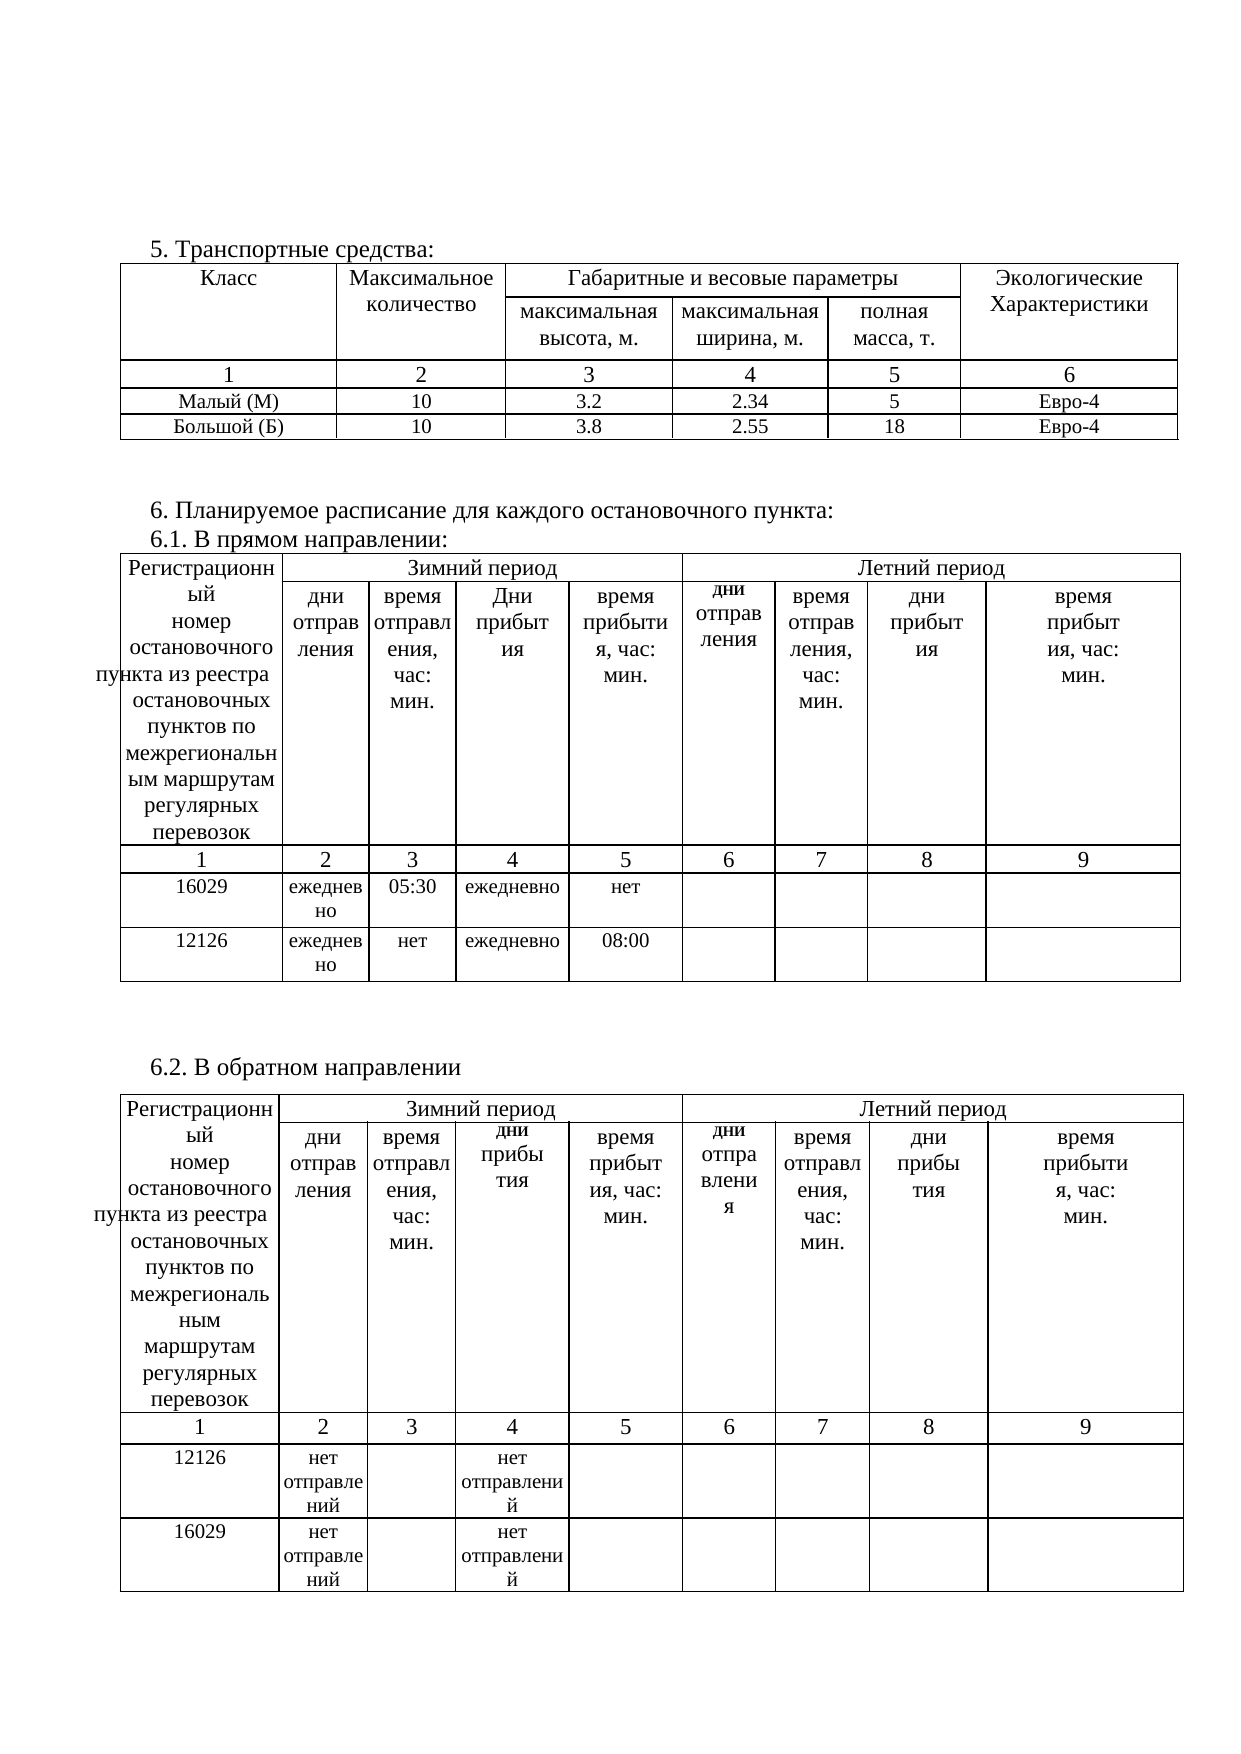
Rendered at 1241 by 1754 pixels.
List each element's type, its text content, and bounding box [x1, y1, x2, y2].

table_cell 4 [457, 846, 568, 872]
text 5. Транспортные средства: [150, 234, 1090, 263]
table_cell [868, 928, 985, 981]
table_header Регистрационный номер остановочного пункта из реестра остановочных пунктов по межрегиональным маршрутам регулярных перевозок [121, 554, 282, 844]
table_cell [776, 928, 867, 981]
table_cell [570, 1519, 682, 1591]
table_cell Евро-4 [961, 389, 1177, 413]
table_cell ежедневно [457, 928, 568, 981]
table_cell 8 [868, 846, 985, 872]
table_cell нет отправлений [456, 1519, 568, 1591]
table_cell 18 [829, 415, 960, 438]
table_cell дни отправ ления [283, 582, 368, 844]
table_cell [870, 1445, 987, 1517]
table_cell Евро-4 [961, 415, 1177, 438]
table_cell ДНИ отправ ления [683, 582, 774, 844]
table_cell 2 [283, 846, 368, 872]
table_cell 1 [121, 1413, 278, 1443]
table_header Экологические Характеристики [961, 264, 1177, 359]
table_cell 16029 [121, 1519, 278, 1591]
table_cell 7 [776, 1413, 869, 1443]
table_cell время отправл ения, час: мин. [776, 1123, 869, 1411]
table_cell 2 [280, 1413, 367, 1443]
table_cell [989, 1445, 1183, 1517]
table_cell 4 [673, 361, 827, 387]
table_cell [683, 928, 774, 981]
table_cell 12126 [121, 1445, 278, 1517]
table_cell дни прибыт ия [868, 582, 985, 844]
table_cell 8 [870, 1413, 987, 1443]
table_cell дни прибы тия [870, 1123, 987, 1411]
table_cell 7 [776, 846, 867, 872]
table_cell время прибыт ия, час: мин. [570, 1123, 682, 1411]
table_cell дни отправ ления [280, 1123, 367, 1411]
table_cell 5 [829, 361, 960, 387]
table_cell ежедневно [283, 928, 368, 981]
table_cell [368, 1519, 455, 1591]
table_cell [683, 874, 774, 926]
table_header Регистрационный номер остановочного пункта из реестра остановочных пунктов по межрегиональным маршрутам регулярных перевозок [121, 1095, 278, 1411]
table_cell 3.8 [506, 415, 672, 438]
table_cell время отправ ления, час: мин. [776, 582, 867, 844]
table_cell 10 [337, 389, 505, 413]
table_cell [989, 1519, 1183, 1591]
table_cell [683, 1519, 775, 1591]
table_cell 16029 [121, 874, 282, 926]
table_cell 2 [337, 361, 505, 387]
table_cell время отправл ения, час: мин. [370, 582, 455, 844]
table_cell 9 [989, 1413, 1183, 1443]
table_cell 3 [368, 1413, 455, 1443]
table_cell 12126 [121, 928, 282, 981]
table_cell 05:30 [370, 874, 455, 926]
table_cell 6 [683, 1413, 775, 1443]
table_cell 5 [570, 1413, 682, 1443]
table_cell ежедневно [457, 874, 568, 926]
table_cell [776, 1445, 869, 1517]
table_header Зимний период [283, 554, 682, 581]
table_header Габаритные и весовые параметры [506, 264, 960, 296]
table_cell [987, 928, 1180, 981]
table_cell максимальная высота, м. [506, 298, 672, 359]
table_cell Дни прибыт ия [457, 582, 568, 844]
table_cell [987, 874, 1180, 926]
table_cell [870, 1519, 987, 1591]
table_cell ежедневно [283, 874, 368, 926]
table_cell [683, 1445, 775, 1517]
table_header Летний период [683, 554, 1180, 581]
table_cell нет отправлений [280, 1445, 367, 1517]
table_cell Малый (М) [121, 389, 336, 413]
table_cell 5 [570, 846, 682, 872]
table_cell нет [370, 928, 455, 981]
table_cell [368, 1445, 455, 1517]
table_cell 3 [506, 361, 672, 387]
table_cell ДНИ отпра влени я [683, 1123, 775, 1411]
table_cell время прибыти я, час: мин. [570, 582, 682, 844]
table_cell время прибыт ия, час: мин. [987, 582, 1180, 844]
table_cell [776, 1519, 869, 1591]
table_cell 4 [456, 1413, 568, 1443]
table_cell [570, 1445, 682, 1517]
table_header Максимальное количество [337, 264, 505, 359]
table_cell время отправл ения, час: мин. [368, 1123, 455, 1411]
table_header Летний период [683, 1095, 1183, 1121]
table_cell максимальная ширина, м. [673, 298, 827, 359]
table_cell 5 [829, 389, 960, 413]
table_cell нет отправлений [456, 1445, 568, 1517]
table_cell 2.34 [673, 389, 827, 413]
table_cell 9 [987, 846, 1180, 872]
table_cell ДНИ прибы тия [456, 1123, 568, 1411]
table_cell 2.55 [673, 415, 827, 438]
table_cell Большой (Б) [121, 415, 336, 438]
table_header Класс [121, 264, 336, 359]
table_cell 1 [121, 361, 336, 387]
table_cell нет [570, 874, 682, 926]
text 6.2. В обратном направлении [150, 1052, 1090, 1081]
table_header Зимний период [280, 1095, 682, 1121]
table_cell 6 [683, 846, 774, 872]
text 6. Планируемое расписание для каждого остановочного пункта: [150, 495, 1090, 524]
table_cell 1 [121, 846, 282, 872]
table_cell 6 [961, 361, 1177, 387]
table_cell 3 [370, 846, 455, 872]
table_cell [868, 874, 985, 926]
table_cell 08:00 [570, 928, 682, 981]
table_cell 3.2 [506, 389, 672, 413]
table_cell нет отправлений [280, 1519, 367, 1591]
table_cell время прибыти я, час: мин. [989, 1123, 1183, 1411]
table_cell [776, 874, 867, 926]
text 6.1. В прямом направлении: [150, 524, 1090, 553]
table_cell 10 [337, 415, 505, 438]
table_cell полная масса, т. [829, 298, 960, 359]
